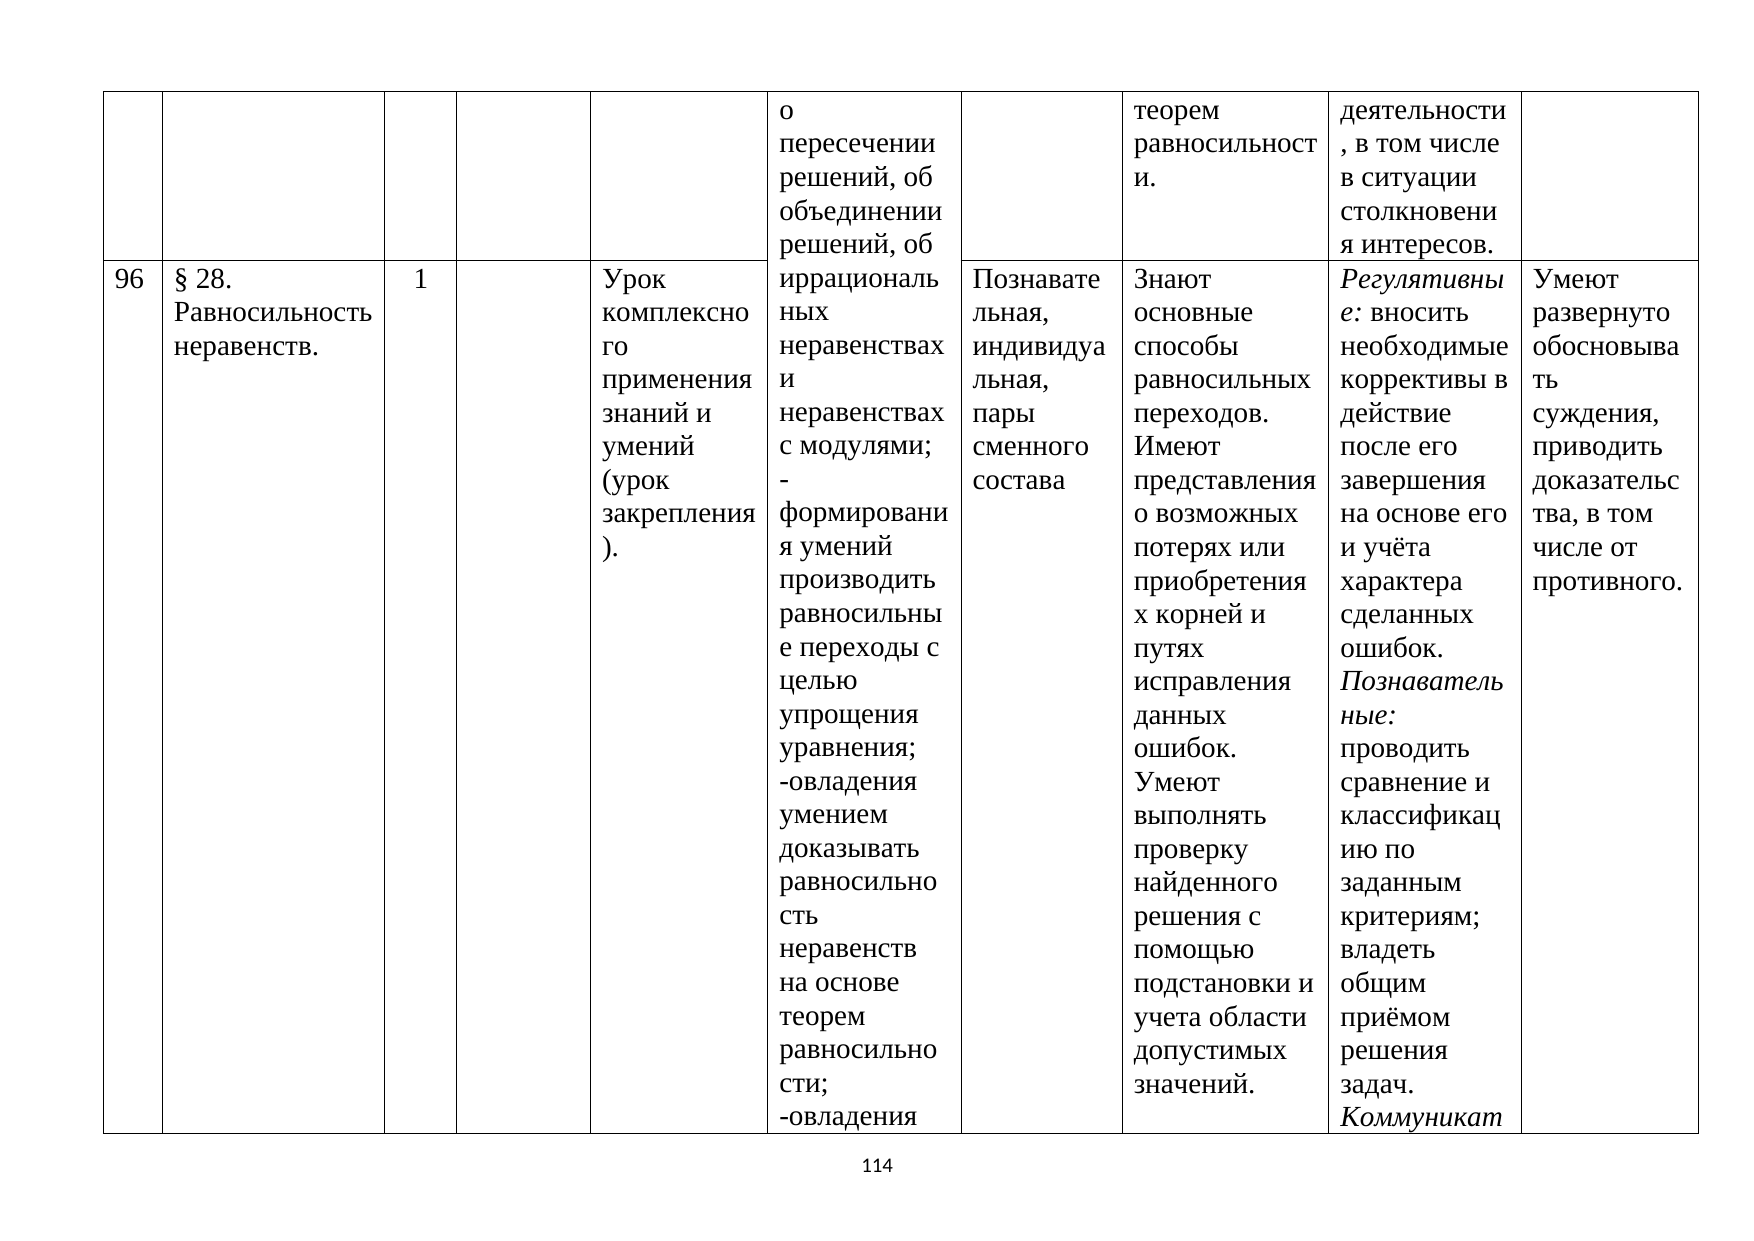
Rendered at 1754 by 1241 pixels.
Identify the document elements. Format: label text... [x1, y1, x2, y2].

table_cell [1329, 92, 1521, 260]
table_cell [457, 261, 590, 1133]
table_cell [962, 261, 1122, 1133]
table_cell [1329, 261, 1521, 1133]
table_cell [768, 92, 961, 1133]
table_cell 95 [104, 92, 162, 260]
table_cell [163, 92, 384, 260]
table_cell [1522, 261, 1698, 1133]
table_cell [163, 261, 384, 1133]
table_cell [1123, 261, 1328, 1133]
table_cell 96 [104, 261, 162, 1133]
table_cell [1522, 92, 1698, 260]
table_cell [962, 92, 1122, 260]
table_cell [457, 92, 590, 260]
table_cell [591, 92, 767, 260]
table_cell 1 [385, 261, 456, 1133]
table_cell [591, 261, 767, 1133]
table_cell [1123, 92, 1328, 260]
table_cell 1 [385, 92, 456, 260]
